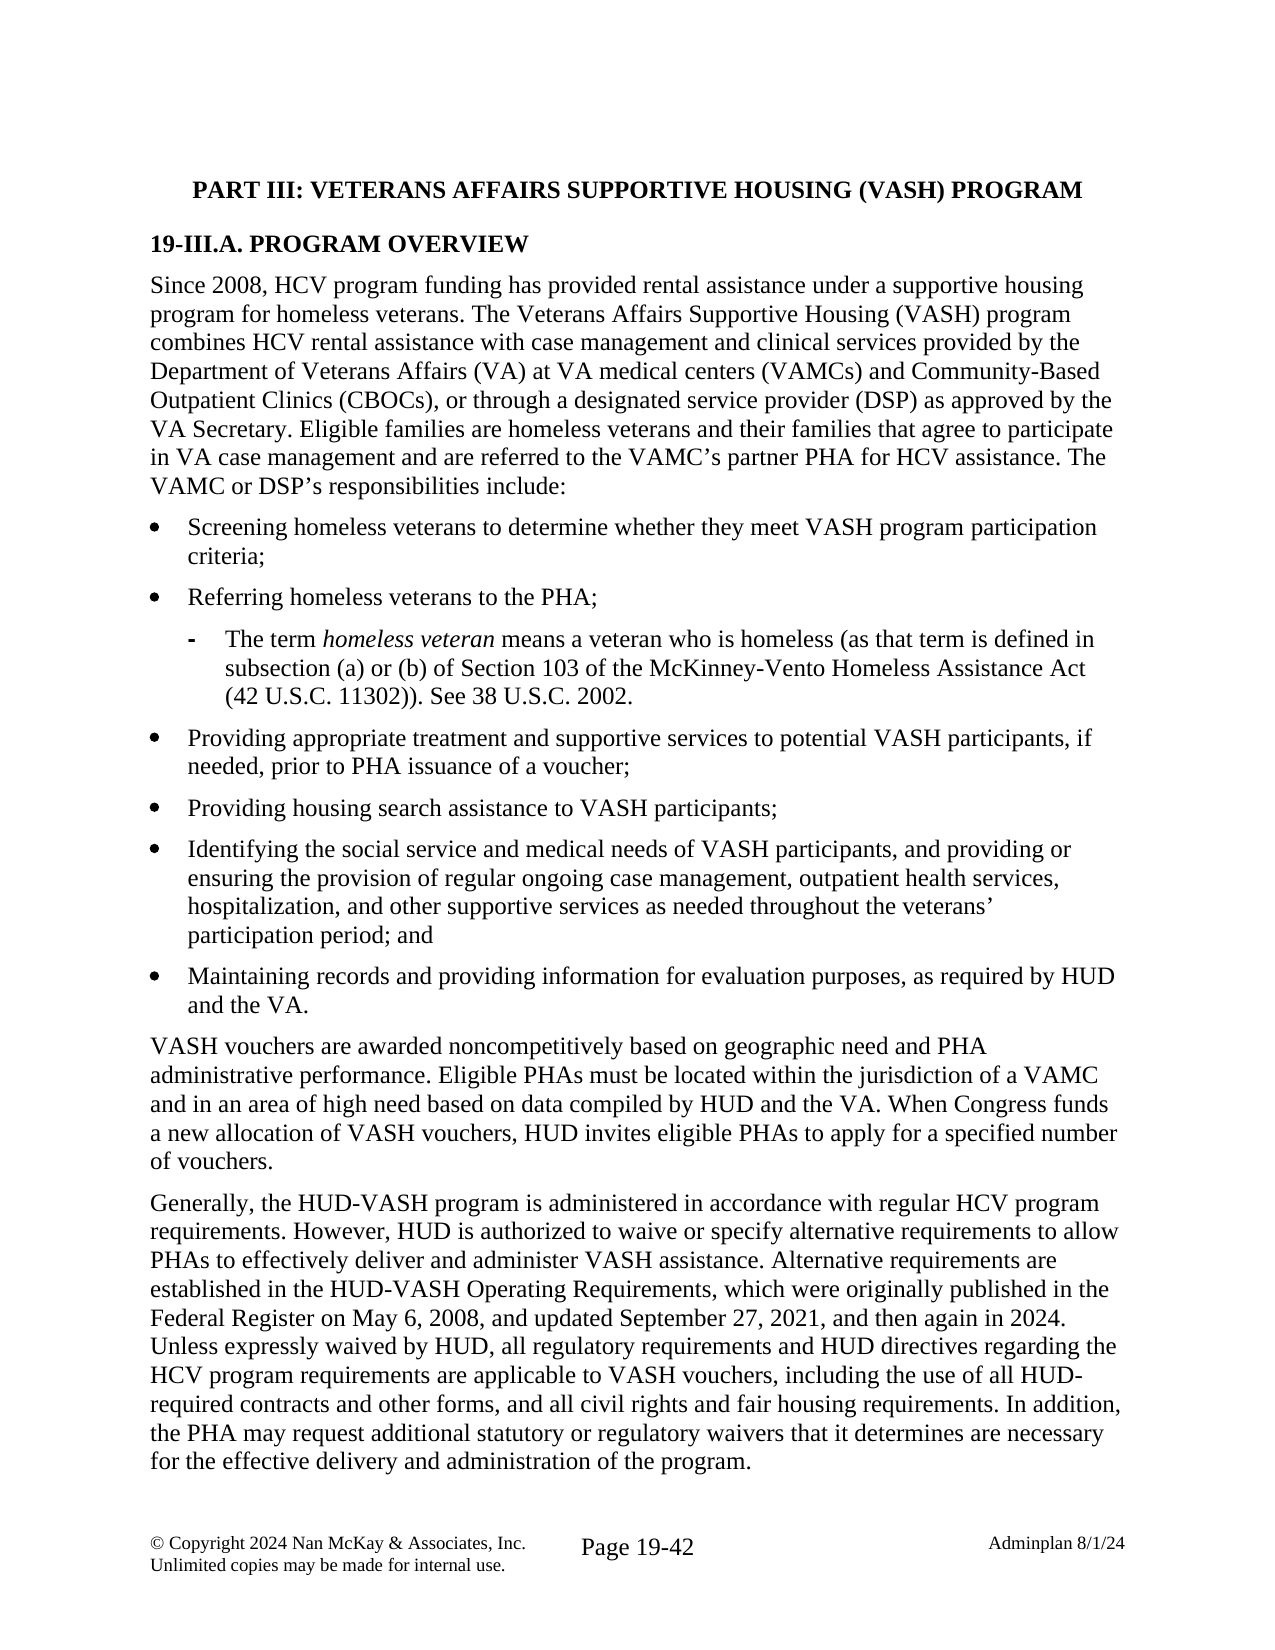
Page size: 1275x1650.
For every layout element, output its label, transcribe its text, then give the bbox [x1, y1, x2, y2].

list Maintaining records and providing information for evaluation purposes, as required by HUD and the VA. [150, 961, 1125, 1019]
text VASH vouchers are awarded noncompetitively based on geographic need and PHA administrative performance. Eligible PHAs must be located within the jurisdiction of a VAMC and in an area of high need based on data compiled by HUD and the VA. When Congress funds a new allocation of VASH vouchers, HUD invites eligible PHAs to apply for a specified number of vouchers. [150, 1031, 1125, 1175]
list Identifying the social service and medical needs of VASH participants, and providing or ensuring the provision of regular ongoing case management, outpatient health services, hospitalization, and other supportive services as needed throughout the veterans’ participation period; and [150, 834, 1125, 949]
list Referring homeless veterans to the PHA; [150, 582, 1125, 611]
text PART III: VETERANS AFFAIRS SUPPORTIVE HOUSING (VASH) PROGRAM [150, 175, 1125, 204]
list Providing housing search assistance to VASH participants; [150, 793, 1125, 821]
text Since 2008, HCV program funding has provided rental assistance under a supportive housing program for homeless veterans. The Veterans Affairs Supportive Housing (VASH) program combines HCV rental assistance with case management and clinical services provided by the Department of Veterans Affairs (VA) at VA medical centers (VAMCs) and Community-Based Outpatient Clinics (CBOCs), or through a designated service provider (DSP) as approved by the VA Secretary. Eligible families are homeless veterans and their families that agree to participate in VA case management and are referred to the VAMC’s partner PHA for HCV assistance. The VAMC or DSP’s responsibilities include: [150, 270, 1125, 500]
text Generally, the HUD-VASH program is administered in accordance with regular HCV program requirements. However, HUD is authorized to waive or specify alternative requirements to allow PHAs to effectively deliver and administer VASH assistance. Alternative requirements are established in the HUD-VASH Operating Requirements, which were originally published in the Federal Register on May 6, 2008, and updated September 27, 2021, and then again in 2024. Unless expressly waived by HUD, all regulatory requirements and HUD directives regarding the HCV program requirements are applicable to VASH vouchers, including the use of all HUD-required contracts and other forms, and all civil rights and fair housing requirements. In addition, the PHA may request additional statutory or regulatory waivers that it determines are necessary for the effective delivery and administration of the program. [150, 1188, 1125, 1475]
text 19-III.A. PROGRAM OVERVIEW [150, 229, 1125, 257]
list Providing appropriate treatment and supportive services to potential VASH participants, if needed, prior to PHA issuance of a voucher; [150, 723, 1125, 780]
list The term homeless veteran means a veteran who is homeless (as that term is defined in subsection (a) or (b) of Section 103 of the McKinney-Vento Homeless Assistance Act (42 U.S.C. 11302)). See 38 U.S.C. 2002. [187, 624, 1125, 710]
list Screening homeless veterans to determine whether they meet VASH program participation criteria; [150, 512, 1125, 570]
